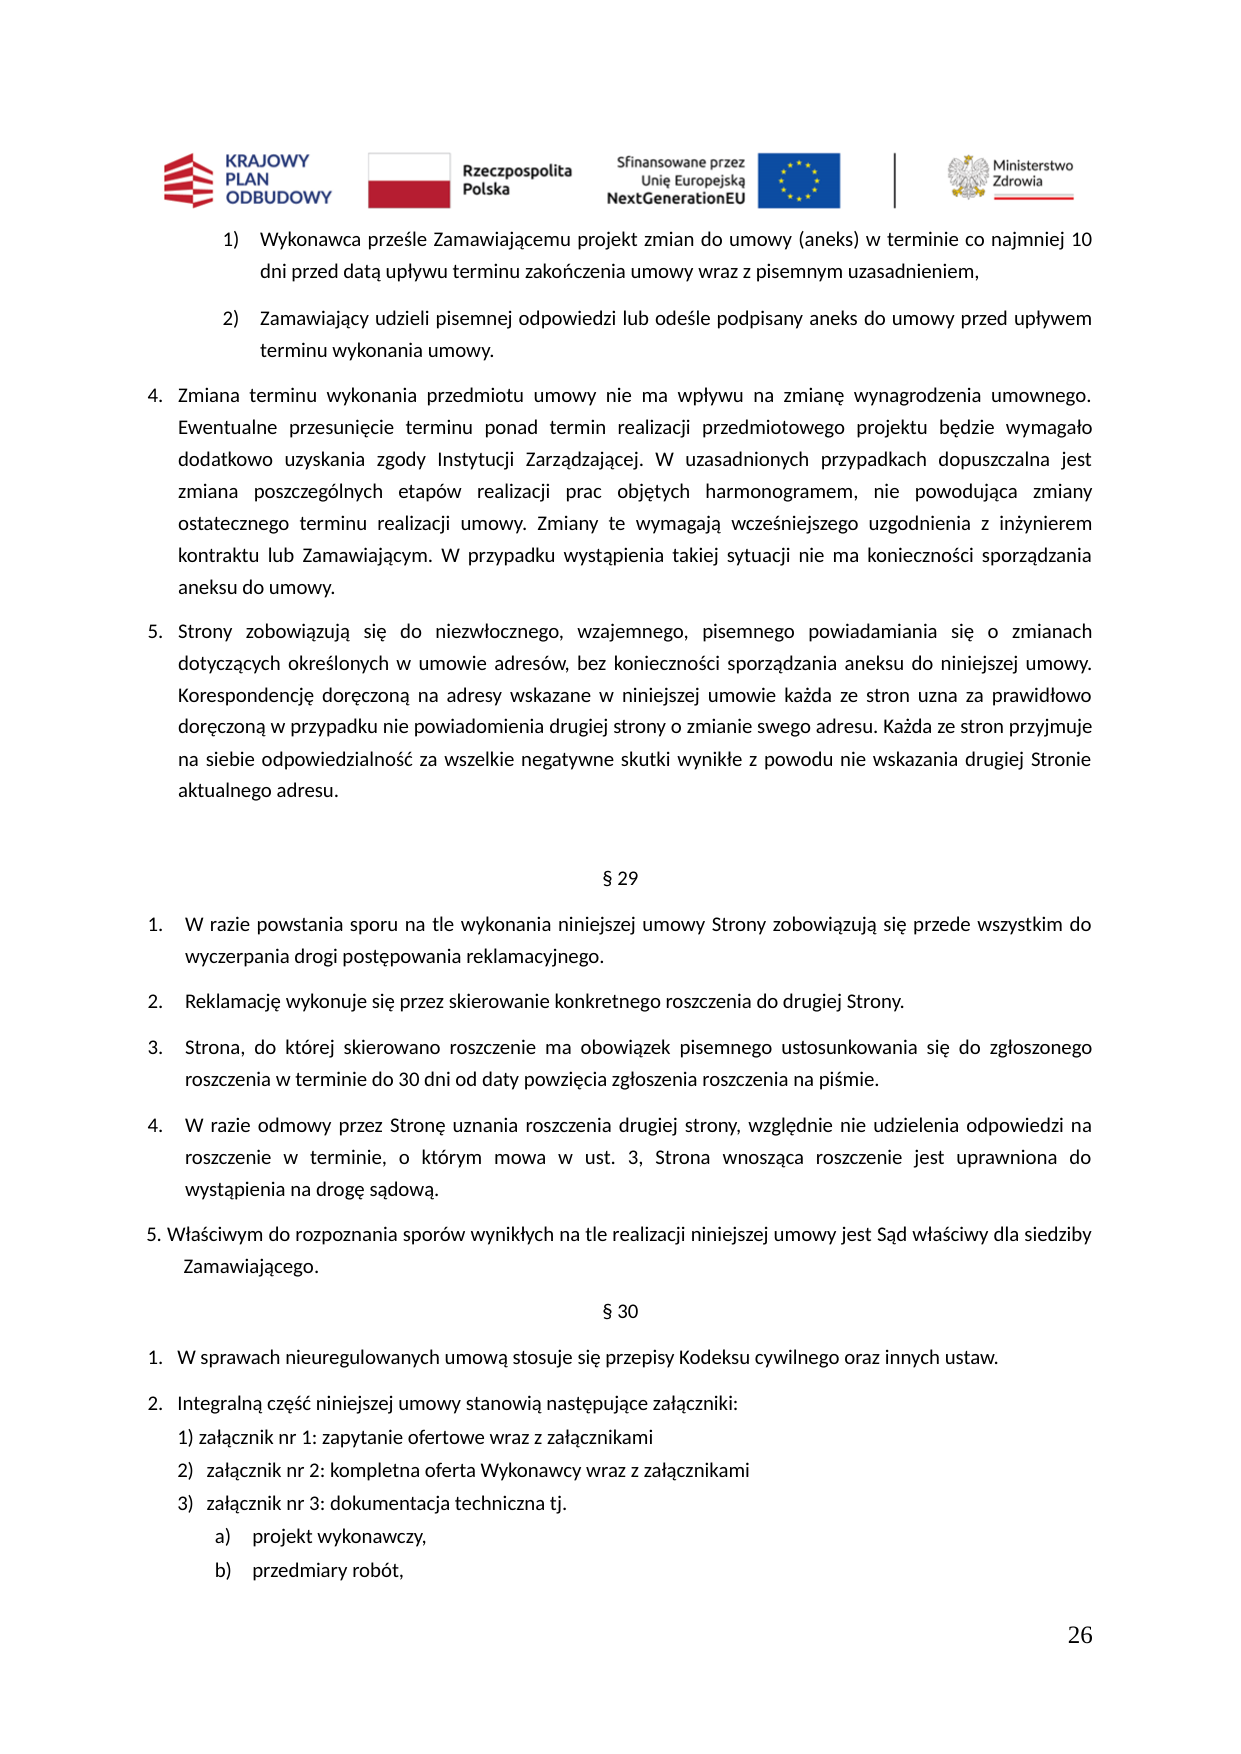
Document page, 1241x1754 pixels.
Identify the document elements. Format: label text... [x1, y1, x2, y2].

list Strona, do której skierowano roszczenie ma obowiązek pisemnego ustosunkowania się do zgłoszonego roszczenia w terminie do 30 dni od daty powzięcia zgłoszenia roszczenia na piśmie. [147, 1034, 1093, 1092]
text 1) załącznik nr 1: zapytanie ofertowe wraz z załącznikami [177, 1424, 1093, 1449]
list Zamawiający udzieli pisemnej odpowiedzi lub odeśle podpisany aneks do umowy przed upływem terminu wykonania umowy. [222, 305, 1093, 362]
text § 29 [147, 865, 1093, 890]
list projekt wykonawczy, [214, 1523, 1093, 1549]
list Reklamację wykonuje się przez skierowanie konkretnego roszczenia do drugiej Strony. [147, 988, 1093, 1014]
list Zmiana terminu wykonania przedmiotu umowy nie ma wpływu na zmianę wynagrodzenia umownego. Ewentualne przesunięcie terminu ponad termin realizacji przedmiotowego projektu będzie wymagało dodatkowo uzyskania zgody Instytucji Zarządzającej. W uzasadnionych przypadkach dopuszczalna jest zmiana poszczególnych etapów realizacji prac objętych harmonogramem, nie powodująca zmiany ostatecznego terminu realizacji umowy. Zmiany te wymagają wcześniejszego uzgodnienia z inżynierem kontraktu lub Zamawiającym. W przypadku wystąpienia takiej sytuacji nie ma konieczności sporządzania aneksu do umowy. [147, 382, 1093, 600]
list Integralną część niniejszej umowy stanowią następujące załączniki: [147, 1391, 1093, 1416]
list załącznik nr 3: dokumentacja techniczna tj. [177, 1490, 1093, 1516]
text § 30 [147, 1298, 1093, 1324]
list W razie odmowy przez Stronę uznania roszczenia drugiej strony, względnie nie udzielenia odpowiedzi na roszczenie w terminie, o którym mowa w ust. 3, Strona wnosząca roszczenie jest uprawniona do wystąpienia na drogę sądową. [147, 1112, 1093, 1201]
list W razie powstania sporu na tle wykonania niniejszej umowy Strony zobowiązują się przede wszystkim do wyczerpania drogi postępowania reklamacyjnego. [147, 911, 1093, 968]
text 5. Właściwym do rozpoznania sporów wynikłych na tle realizacji niniejszej umowy jest Sąd właściwy dla siedziby Zamawiającego. [146, 1221, 1093, 1278]
picture [147, 130, 1093, 225]
list Wykonawca prześle Zamawiającemu projekt zmian do umowy (aneks) w terminie co najmniej 10 dni przed datą upływu terminu zakończenia umowy wraz z pisemnym uzasadnieniem, [222, 227, 1093, 284]
list przedmiary robót, [214, 1557, 1093, 1582]
list załącznik nr 2: kompletna oferta Wykonawcy wraz z załącznikami [177, 1457, 1093, 1482]
list W sprawach nieuregulowanych umową stosuje się przepisy Kodeksu cywilnego oraz innych ustaw. [147, 1344, 1093, 1370]
list Strony zobowiązują się do niezwłocznego, wzajemnego, pisemnego powiadamiania się o zmianach dotyczących określonych w umowie adresów, bez konieczności sporządzania aneksu do niniejszej umowy. Korespondencję doręczoną na adresy wskazane w niniejszej umowie każda ze stron uzna za prawidłowo doręczoną w przypadku nie powiadomienia drugiej strony o zmianie swego adresu. Każda ze stron przyjmuje na siebie odpowiedzialność za wszelkie negatywne skutki wynikłe z powodu nie wskazania drugiej Stronie aktualnego adresu. [147, 618, 1093, 803]
